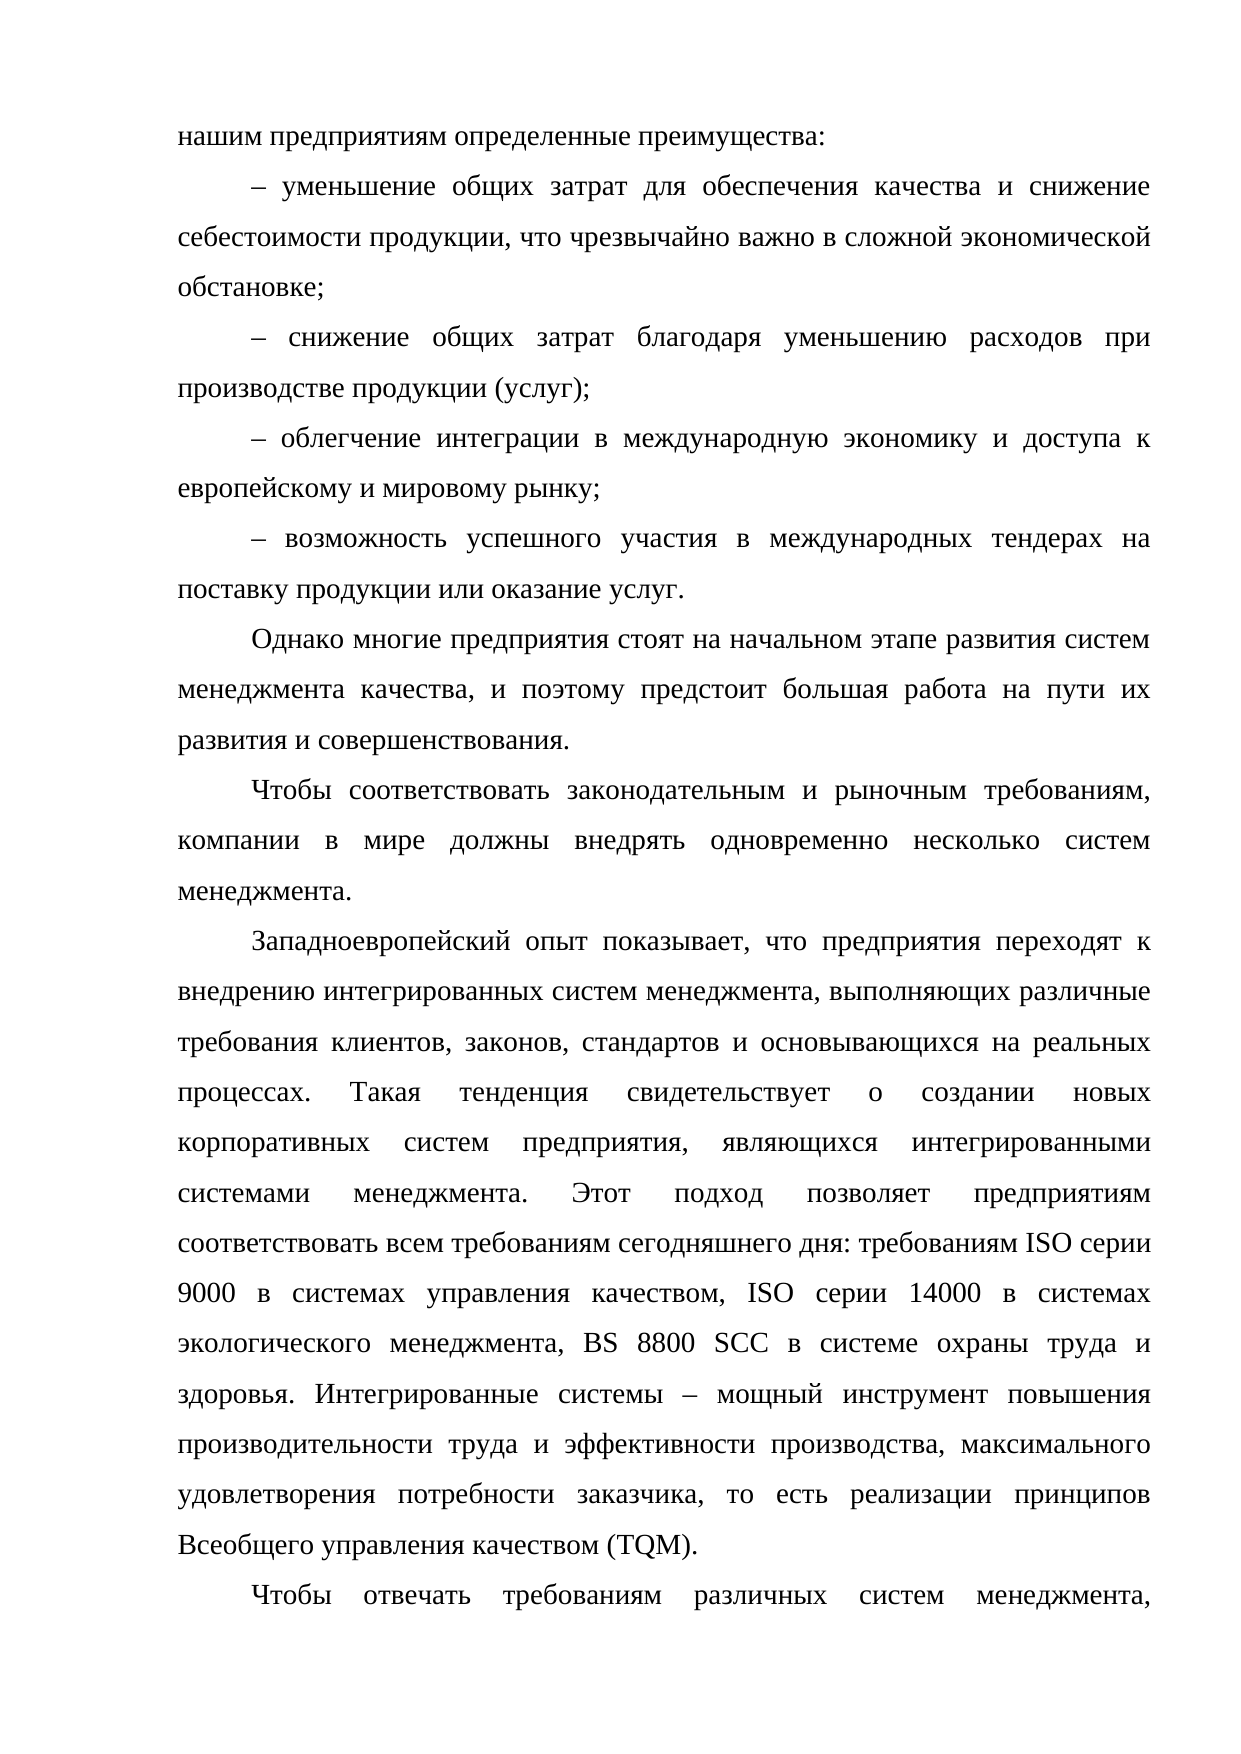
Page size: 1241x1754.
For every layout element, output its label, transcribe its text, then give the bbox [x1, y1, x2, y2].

text – облегчение интеграции в международную экономику и доступа к европейскому и мировому рынку; [177, 420, 1152, 504]
text Чтобы соответствовать законодательным и рыночным требованиям, компании в мире должны внедрять одновременно несколько систем менеджмента. [177, 772, 1152, 906]
text Однако многие предприятия стоят на начальном этапе развития систем менеджмента качества, и поэтому предстоит большая работа на пути их развития и совершенствования. [177, 621, 1152, 755]
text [177, 1577, 1152, 1611]
text – возможность успешного участия в международных тендерах на поставку продукции или оказание услуг. [177, 521, 1152, 604]
text – уменьшение общих затрат для обеспечения качества и снижение себестоимости продукции, что чрезвычайно важно в сложной экономической обстановке; [177, 168, 1152, 303]
text Западноевропейский опыт показывает, что предприятия переходят к внедрению интегрированных систем менеджмента, выполняющих различные требования клиентов, законов, стандартов и основывающихся на реальных процессах. Такая тенденция свидетельствует о создании новых корпоративных систем предприятия, являющихся интегрированными системами менеджмента. Этот подход позволяет предприятиям соответствовать всем требованиям сегодняшнего дня: требованиям ISO серии 9000 в системах управления качеством, ISO серии 14000 в системах экологического менеджмента, BS 8800 SCC в системе охраны труда и здоровья. Интегрированные системы – мощный инструмент повышения производительности труда и эффективности производства, максимального удовлетворения потребности заказчика, то есть реализации принципов Всеобщего управления качеством (TQM). [177, 923, 1152, 1560]
text – снижение общих затрат благодаря уменьшению расходов при производстве продукции (услуг); [177, 319, 1152, 403]
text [177, 118, 1152, 152]
